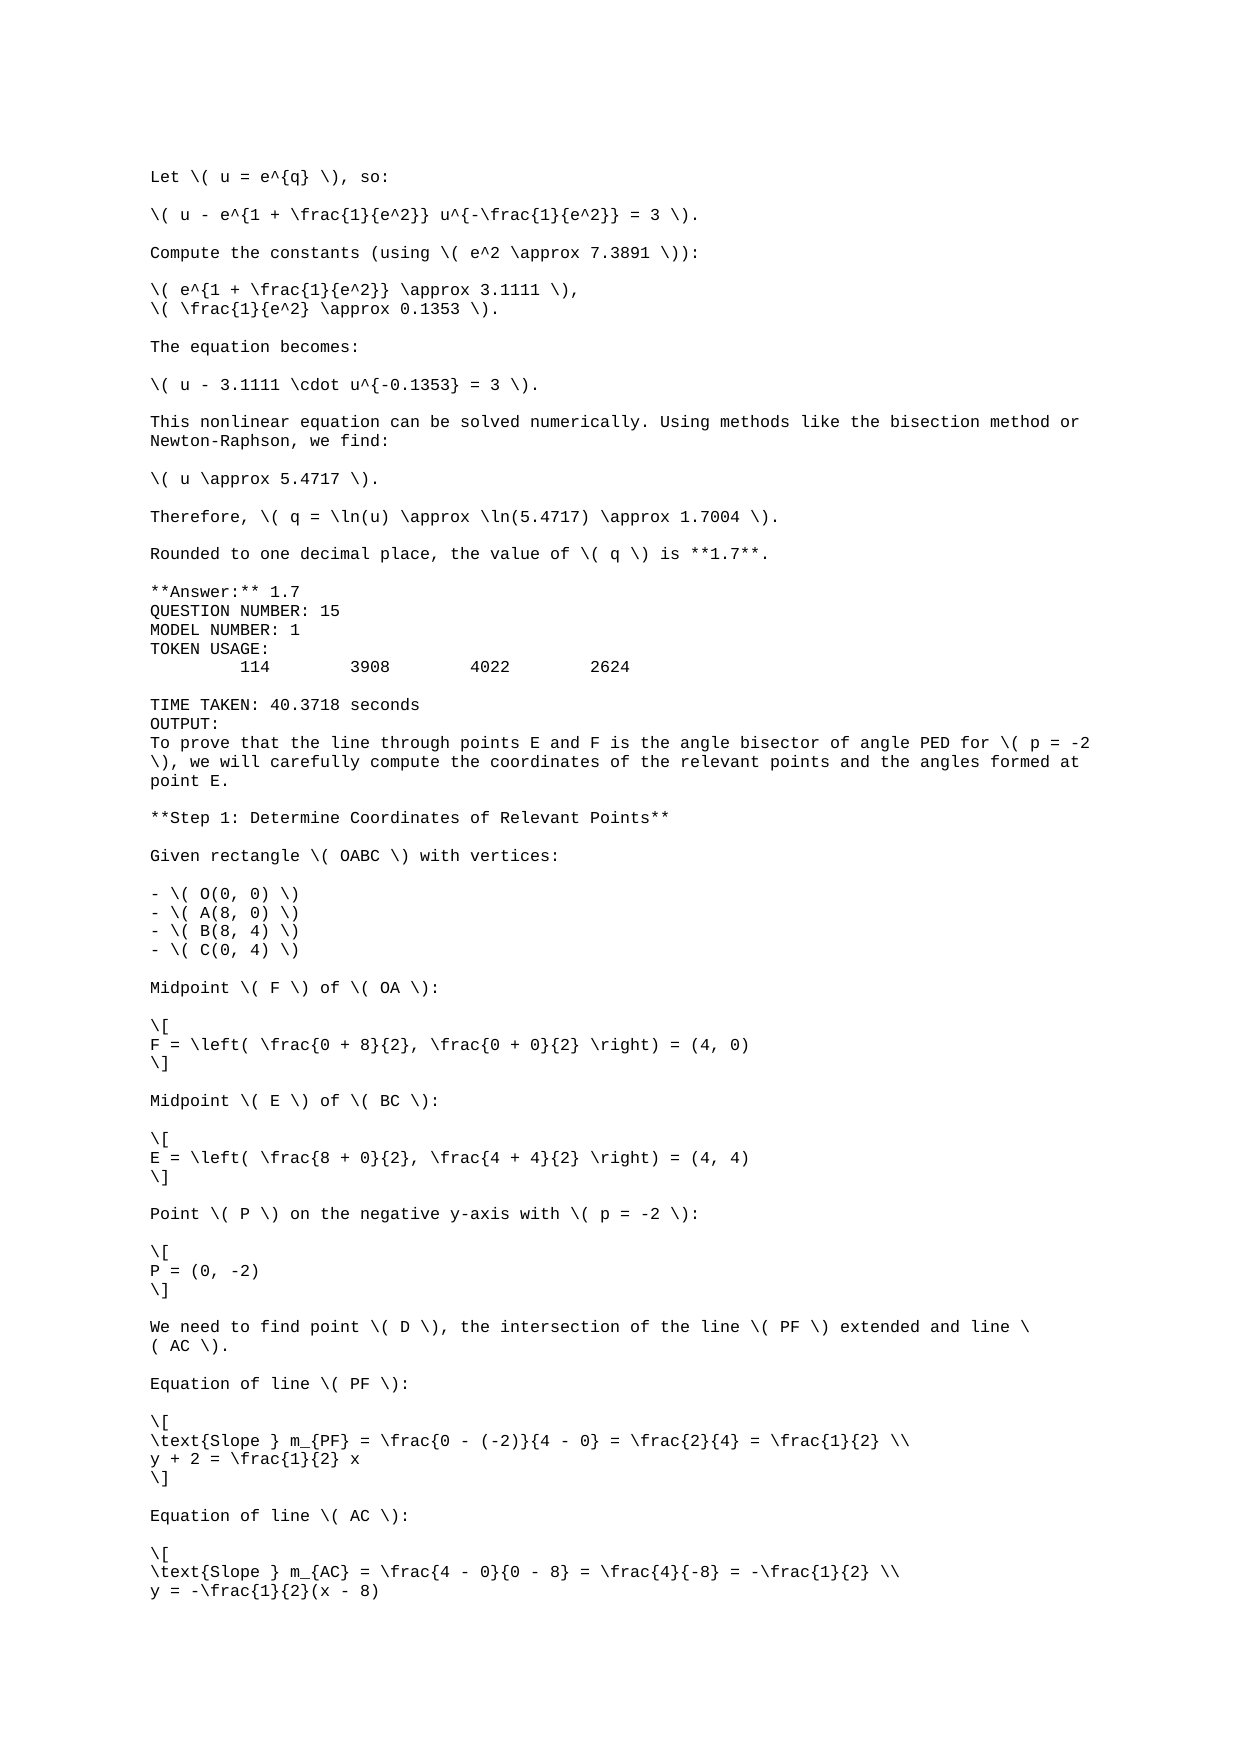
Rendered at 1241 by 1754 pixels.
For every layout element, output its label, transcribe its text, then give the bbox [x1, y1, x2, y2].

text - \( A(8, 0) \) [150, 904, 1090, 923]
text TOKEN USAGE: [150, 640, 1090, 659]
text Equation of line \( AC \): [150, 1507, 1090, 1526]
text We need to find point \( D \), the intersection of the line \( PF \) extended and line \( AC \). [150, 1319, 1090, 1357]
text Compute the constants (using \( e^2 \approx 7.3891 \)): [150, 244, 1090, 263]
text MODEL NUMBER: 1 [150, 621, 1090, 640]
text - \( O(0, 0) \) [150, 885, 1090, 904]
text Let \( u = e^{q} \), so: [150, 169, 1090, 188]
text Midpoint \( E \) of \( BC \): [150, 1093, 1090, 1112]
text \[ [150, 1017, 1090, 1036]
text \] [150, 1055, 1090, 1074]
text QUESTION NUMBER: 15 [150, 602, 1090, 621]
text \] [150, 1281, 1090, 1300]
text E = \left( \frac{8 + 0}{2}, \frac{4 + 4}{2} \right) = (4, 4) [150, 1149, 1090, 1168]
text \[ [150, 1545, 1090, 1564]
text Equation of line \( PF \): [150, 1376, 1090, 1394]
text Point \( P \) on the negative y-axis with \( p = -2 \): [150, 1206, 1090, 1225]
text Midpoint \( F \) of \( OA \): [150, 979, 1090, 998]
text \[ [150, 1130, 1090, 1149]
text \( e^{1 + \frac{1}{e^2}} \approx 3.1111 \), [150, 282, 1090, 301]
text \( u - 3.1111 \cdot u^{-0.1353} = 3 \). [150, 376, 1090, 395]
text - \( B(8, 4) \) [150, 923, 1090, 942]
text \text{Slope } m_{PF} = \frac{0 - (-2)}{4 - 0} = \frac{2}{4} = \frac{1}{2} \\ [150, 1432, 1090, 1451]
text \( \frac{1}{e^2} \approx 0.1353 \). [150, 301, 1090, 320]
text y + 2 = \frac{1}{2} x [150, 1451, 1090, 1470]
text Therefore, \( q = \ln(u) \approx \ln(5.4717) \approx 1.7004 \). [150, 508, 1090, 527]
text The equation becomes: [150, 338, 1090, 357]
text \( u \approx 5.4717 \). [150, 471, 1090, 489]
text **Step 1: Determine Coordinates of Relevant Points** [150, 810, 1090, 829]
text \[ [150, 1243, 1090, 1262]
text \] [150, 1470, 1090, 1489]
text Given rectangle \( OABC \) with vertices: [150, 848, 1090, 866]
text \[ [150, 1413, 1090, 1432]
text F = \left( \frac{0 + 8}{2}, \frac{0 + 0}{2} \right) = (4, 0) [150, 1036, 1090, 1055]
text - \( C(0, 4) \) [150, 942, 1090, 961]
text \text{Slope } m_{AC} = \frac{4 - 0}{0 - 8} = \frac{4}{-8} = -\frac{1}{2} \\ [150, 1564, 1090, 1583]
text Rounded to one decimal place, the value of \( q \) is **1.7**. [150, 546, 1090, 565]
text y = -\frac{1}{2}(x - 8) [150, 1583, 1090, 1602]
text This nonlinear equation can be solved numerically. Using methods like the bisection method or Newton-Raphson, we find: [150, 414, 1090, 452]
text OUTPUT: [150, 716, 1090, 734]
text To prove that the line through points E and F is the angle bisector of angle PED for \( p = -2 \), we will carefully compute the coordinates of the relevant points and the angles formed at point E. [150, 734, 1090, 791]
text \( u - e^{1 + \frac{1}{e^2}} u^{-\frac{1}{e^2}} = 3 \). [150, 207, 1090, 225]
text 114 3908 4022 2624 [150, 659, 1090, 678]
text TIME TAKEN: 40.3718 seconds [150, 697, 1090, 716]
text P = (0, -2) [150, 1262, 1090, 1281]
text **Answer:** 1.7 [150, 584, 1090, 602]
text \] [150, 1168, 1090, 1187]
